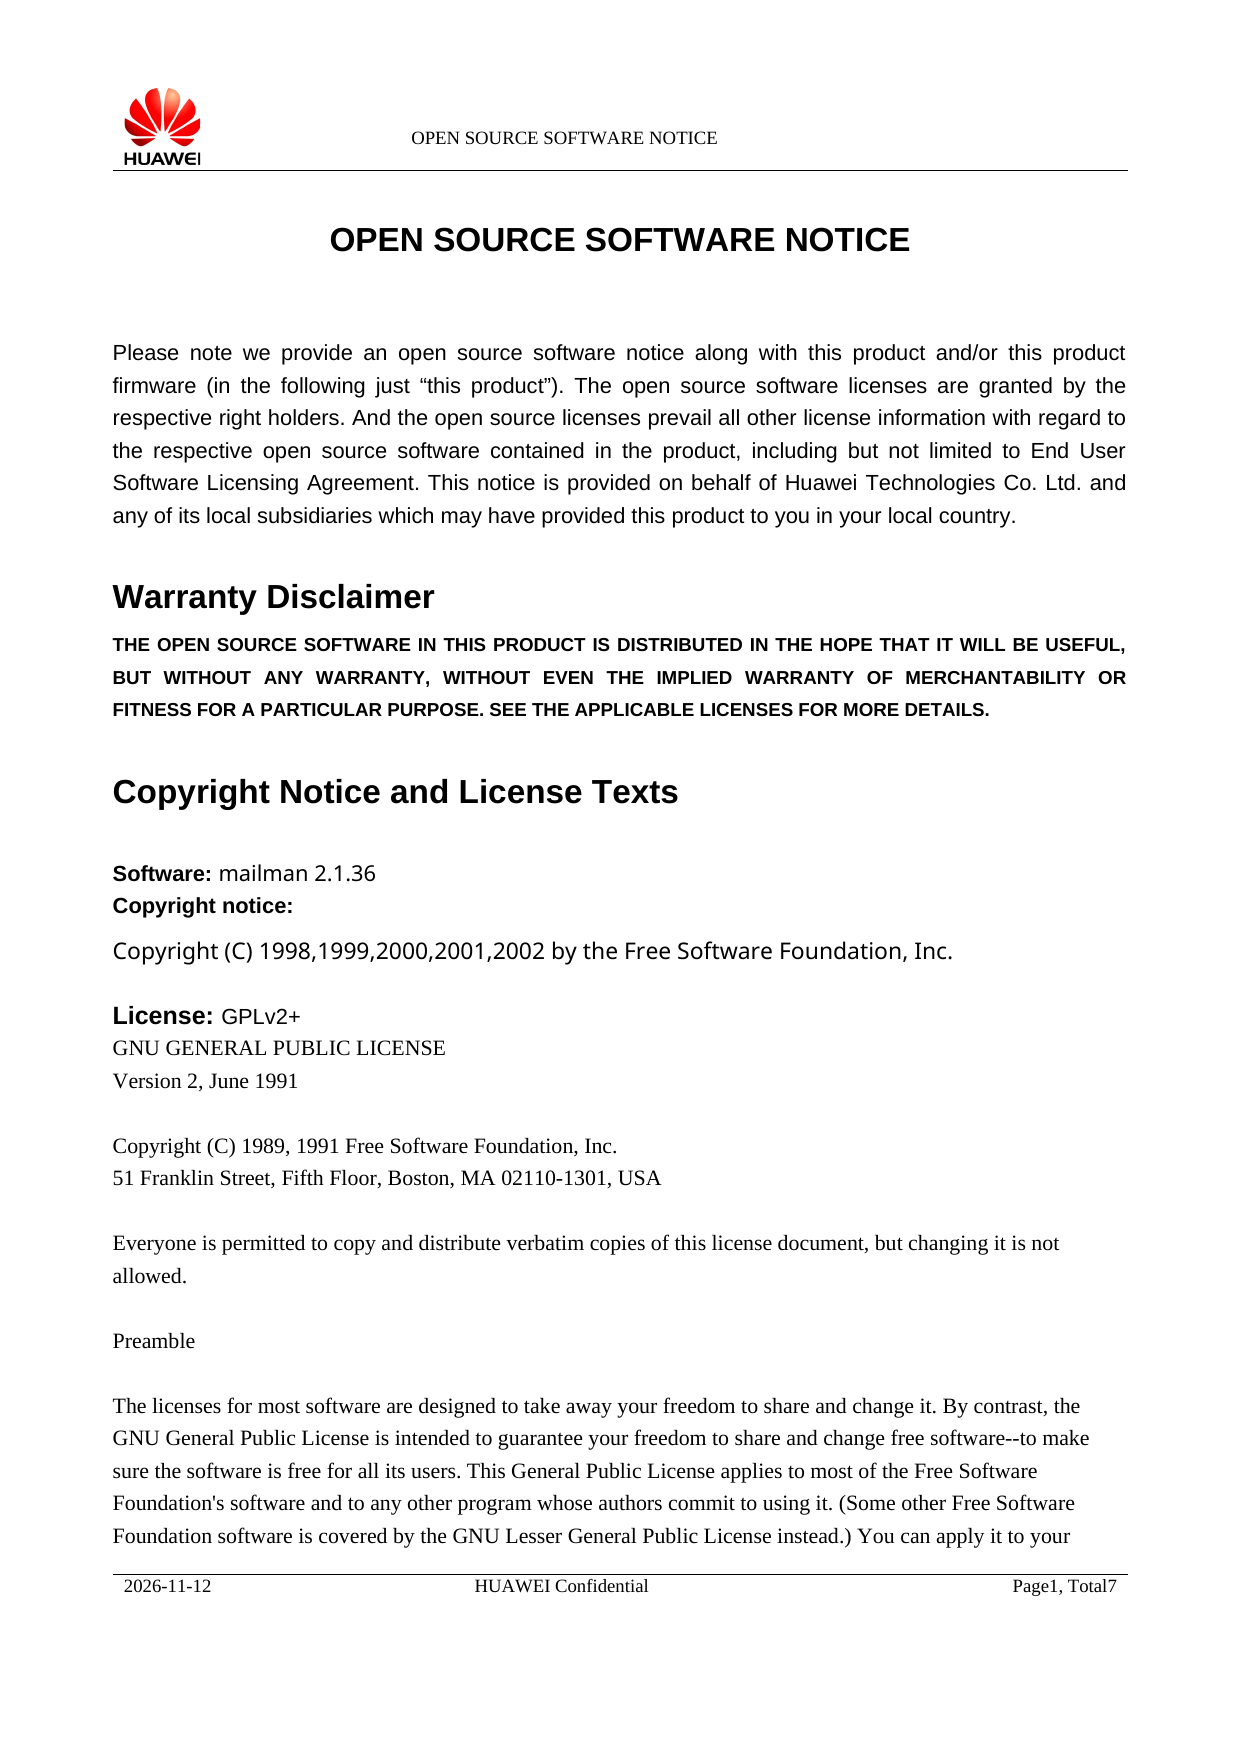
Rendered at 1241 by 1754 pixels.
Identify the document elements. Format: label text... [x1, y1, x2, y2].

text License: GPLv2+ [112, 999, 1128, 1031]
picture [124, 88, 201, 165]
text OPEN SOURCE SOFTWARE NOTICE [112, 206, 1128, 271]
text Copyright Notice and License Texts [112, 759, 1128, 824]
text Copyright (C) 1998,1999,2000,2001,2002 by the Free Software Foundation, Inc. [112, 934, 1128, 999]
text The open source software in this product is distributed in the hope that it will be useful, but WITHOUT ANY WARRANTY, without even the implied warranty of MERCHANTABILITY or FITNESS FOR A PARTICULAR PURPOSE. See the applicable licenses for more details. [112, 629, 1128, 726]
text Warranty Disclaimer [112, 564, 1128, 629]
title Software: mailman 2.1.36 [112, 856, 1128, 889]
text Copyright notice: [112, 889, 1128, 921]
text Please note we provide an open source software notice along with this product and/or this product firmware (in the following just “this product”). The open source software licenses are granted by the respective right holders. And the open source licenses prevail all other license information with regard to the respective open source software contained in the product, including but not limited to End User Software Licensing Agreement. This notice is provided on behalf of Huawei Technologies Co. Ltd. and any of its local subsidiaries which may have provided this product to you in your local country. [112, 336, 1128, 531]
